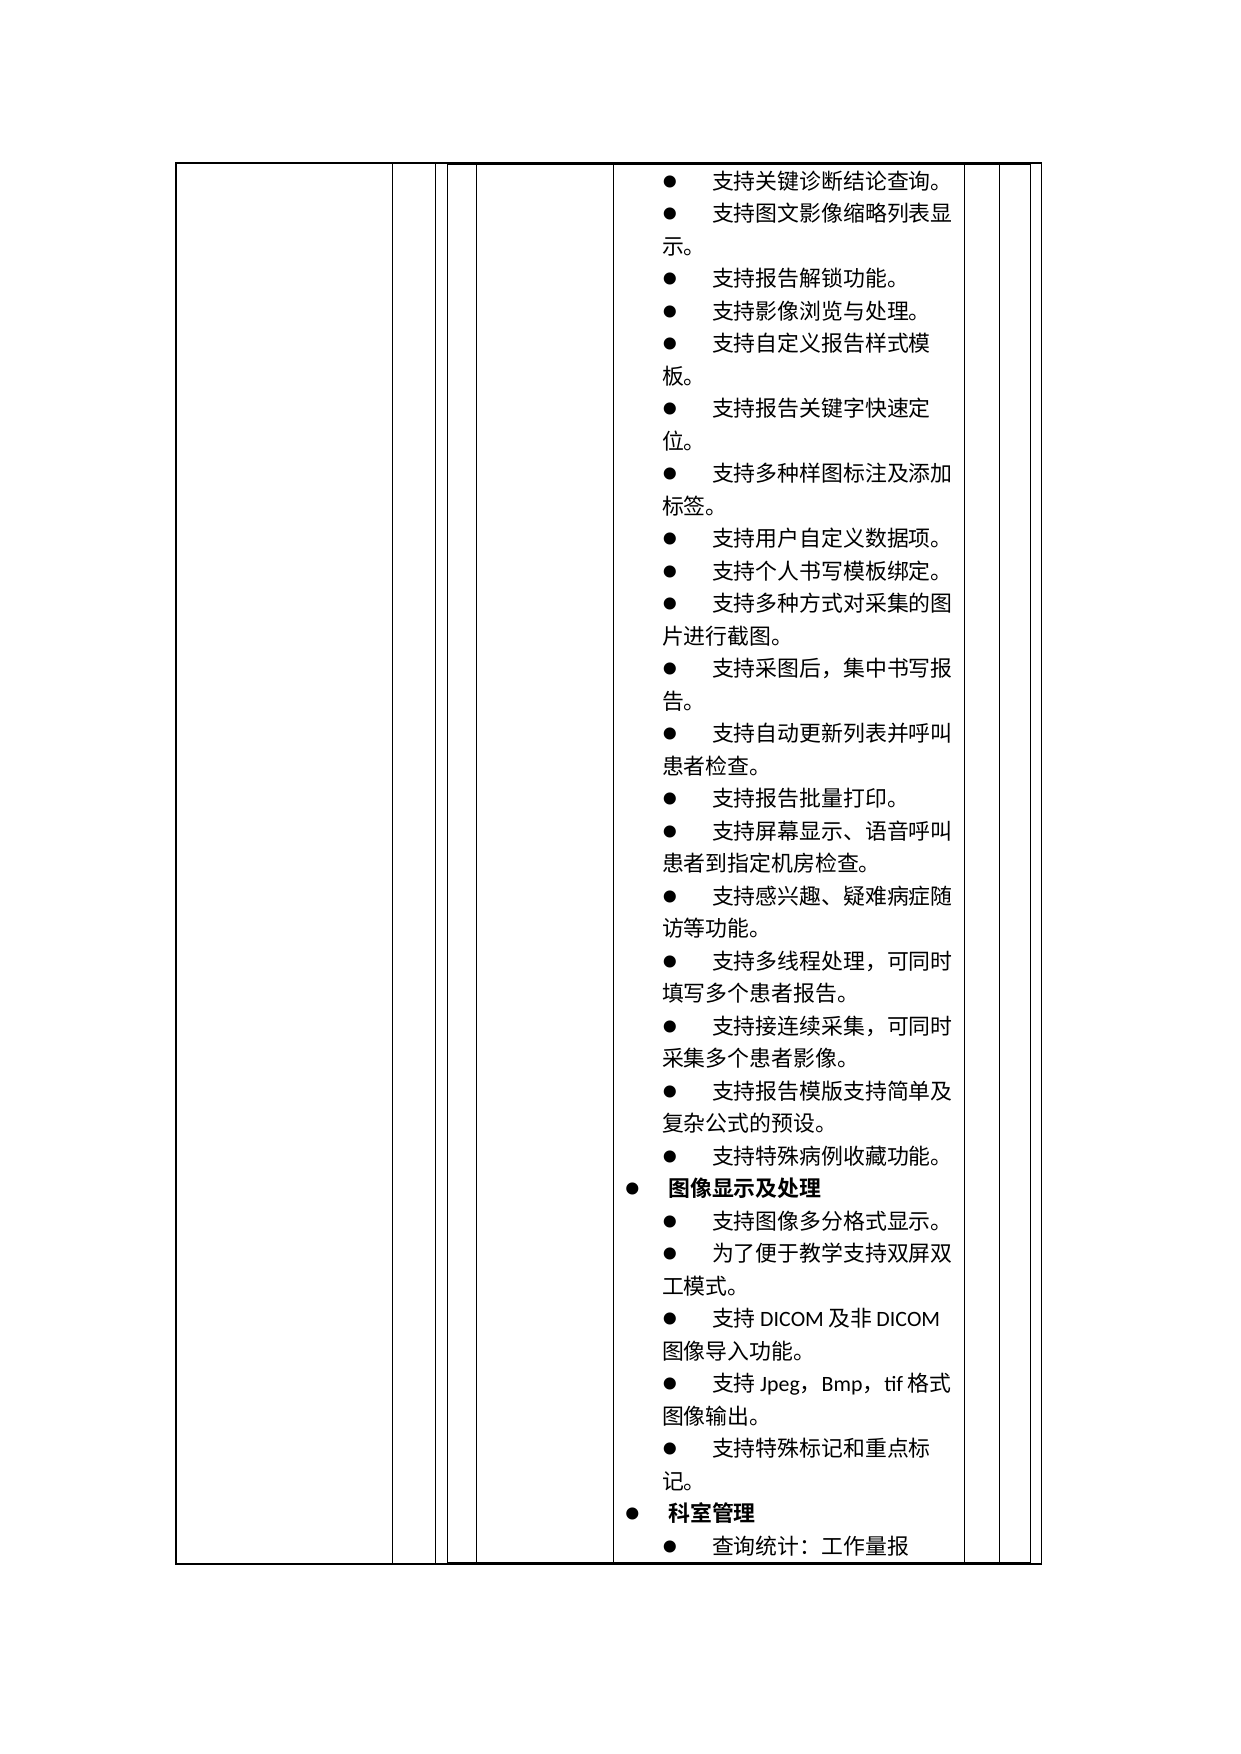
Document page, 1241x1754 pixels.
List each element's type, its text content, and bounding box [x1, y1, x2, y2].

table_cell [448, 165, 476, 1562]
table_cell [965, 165, 999, 1562]
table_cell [477, 165, 613, 1562]
table_cell 1 [393, 164, 435, 1563]
table_cell [177, 164, 392, 1563]
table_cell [614, 165, 964, 1562]
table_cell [436, 164, 447, 1563]
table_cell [1000, 165, 1030, 1562]
